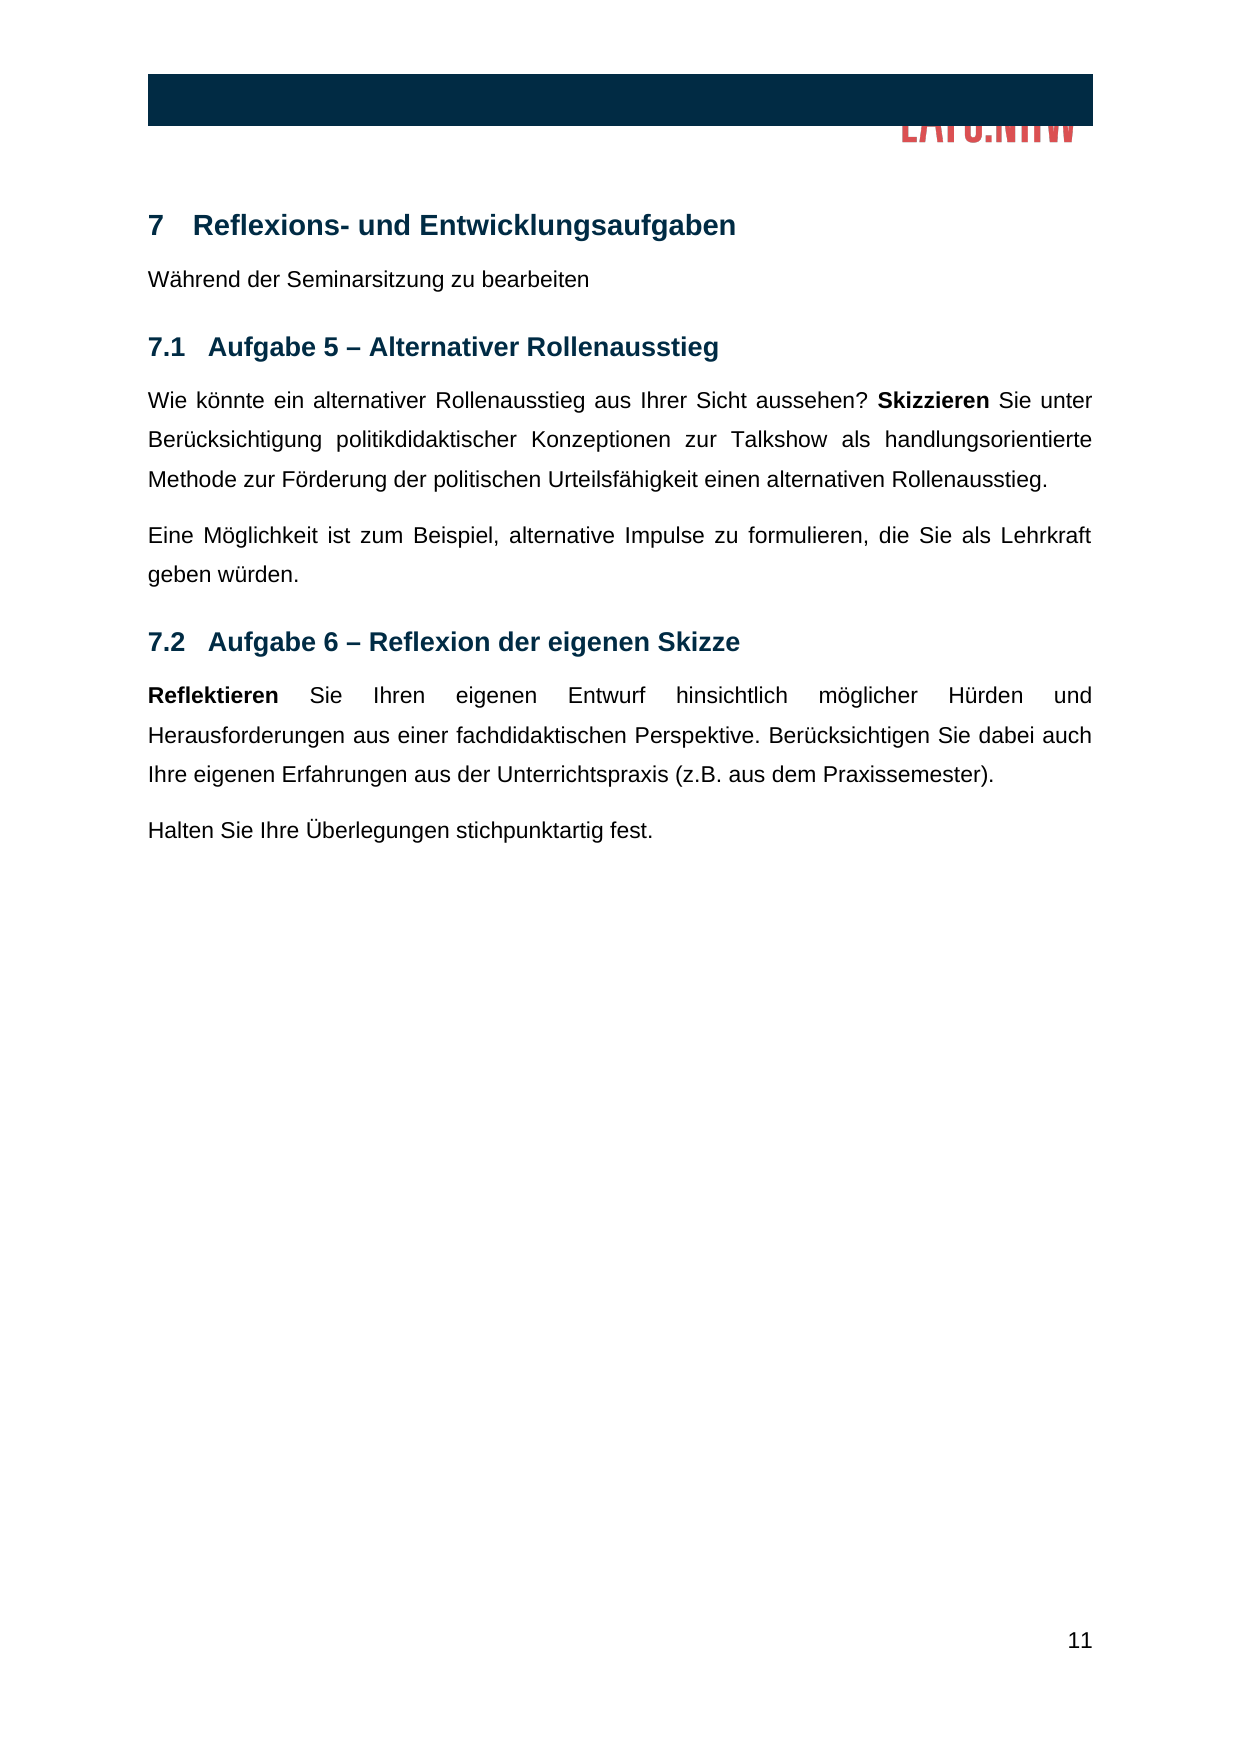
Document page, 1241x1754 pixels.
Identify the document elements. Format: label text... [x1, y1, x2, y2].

subtitle Aufgabe 6 – Reflexion der eigenen Skizze [148, 626, 1093, 657]
text Wie könnte ein alternativer Rollenausstieg aus Ihrer Sicht aussehen? Skizzieren Sie unter Berücksichtigung politikdidaktischer Konzeptionen zur Talkshow als handlungsorientierte Methode zur Förderung der politischen Urteilsfähigkeit einen alternativen Rollenausstieg. [148, 387, 1093, 492]
text Reflektieren Sie Ihren eigenen Entwurf hinsichtlich möglicher Hürden und Herausforderungen aus einer fachdidaktischen Perspektive. Berücksichtigen Sie dabei auch Ihre eigenen Erfahrungen aus der Unterrichtspraxis (z.B. aus dem Praxissemester). [148, 682, 1093, 787]
text Halten Sie Ihre Überlegungen stichpunktartig fest. [148, 817, 1093, 844]
subtitle Reflexions- und Entwicklungsaufgaben [148, 208, 1093, 241]
picture [886, 126, 1083, 157]
text Eine Möglichkeit ist zum Beispiel, alternative Impulse zu formulieren, die Sie als Lehrkraft geben würden. [148, 522, 1093, 588]
subtitle Aufgabe 5 – Alternativer Rollenausstieg [148, 331, 1093, 362]
text Während der Seminarsitzung zu bearbeiten [148, 266, 1093, 292]
